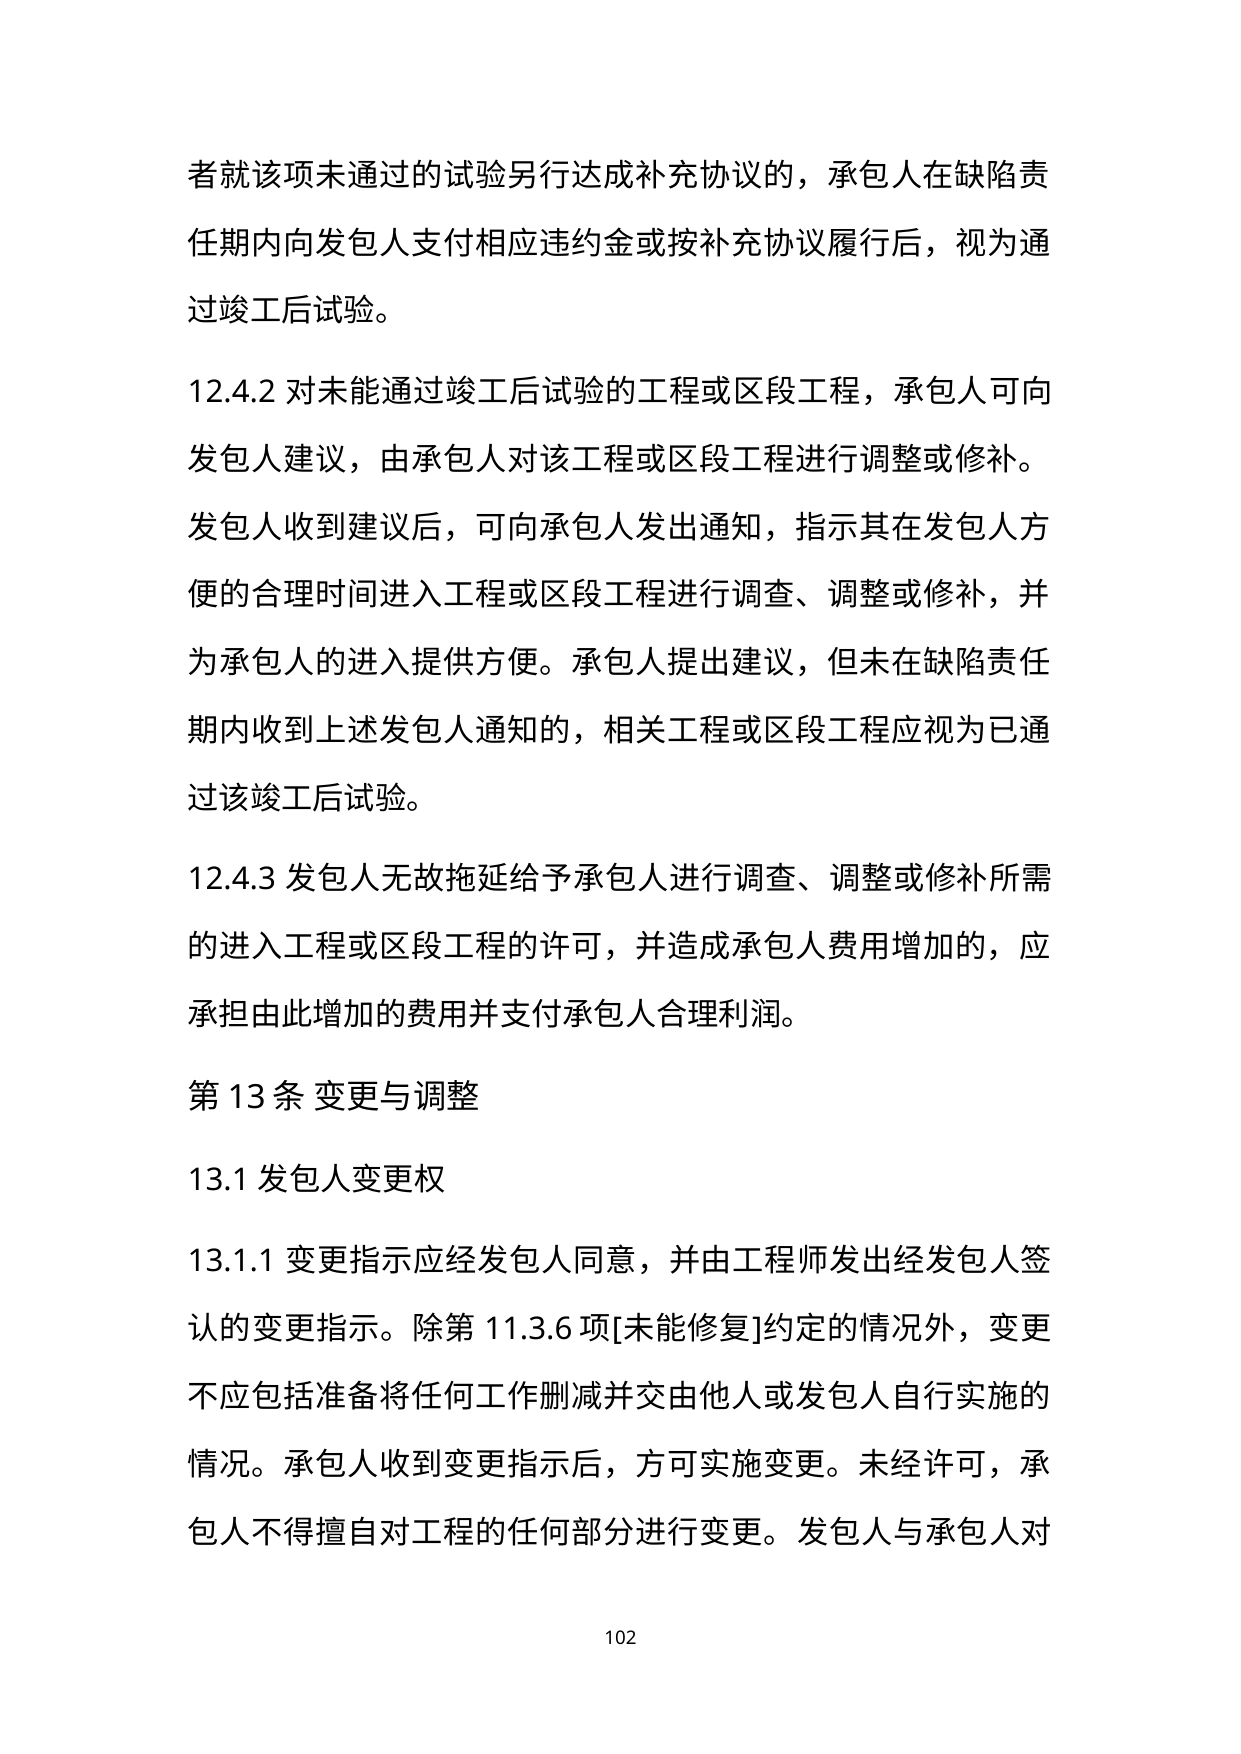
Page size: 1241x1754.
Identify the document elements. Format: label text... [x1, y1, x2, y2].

list 12.4.2 对未能通过竣工后试验的工程或区段工程，承包人可向发包人建议，由承包人对该工程或区段工程进行调整或修补。发包人收到建议后，可向承包人发出通知，指示其在发包人方便的合理时间进入工程或区段工程进行调查、调整或修补，并为承包人的进入提供方便。承包人提出建议，但未在缺陷责任期内收到上述发包人通知的，相关工程或区段工程应视为已通过该竣工后试验。 [187, 366, 1053, 818]
list 13.1 发包人变更权 [187, 1154, 1053, 1200]
list 第13条 变更与调整 [187, 1069, 1053, 1118]
list 12.4.3 发包人无故拖延给予承包人进行调查、调整或修补所需的进入工程或区段工程的许可，并造成承包人费用增加的，应承担由此增加的费用并支付承包人合理利润。 [187, 853, 1053, 1034]
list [187, 150, 1053, 331]
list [187, 1235, 1053, 1552]
